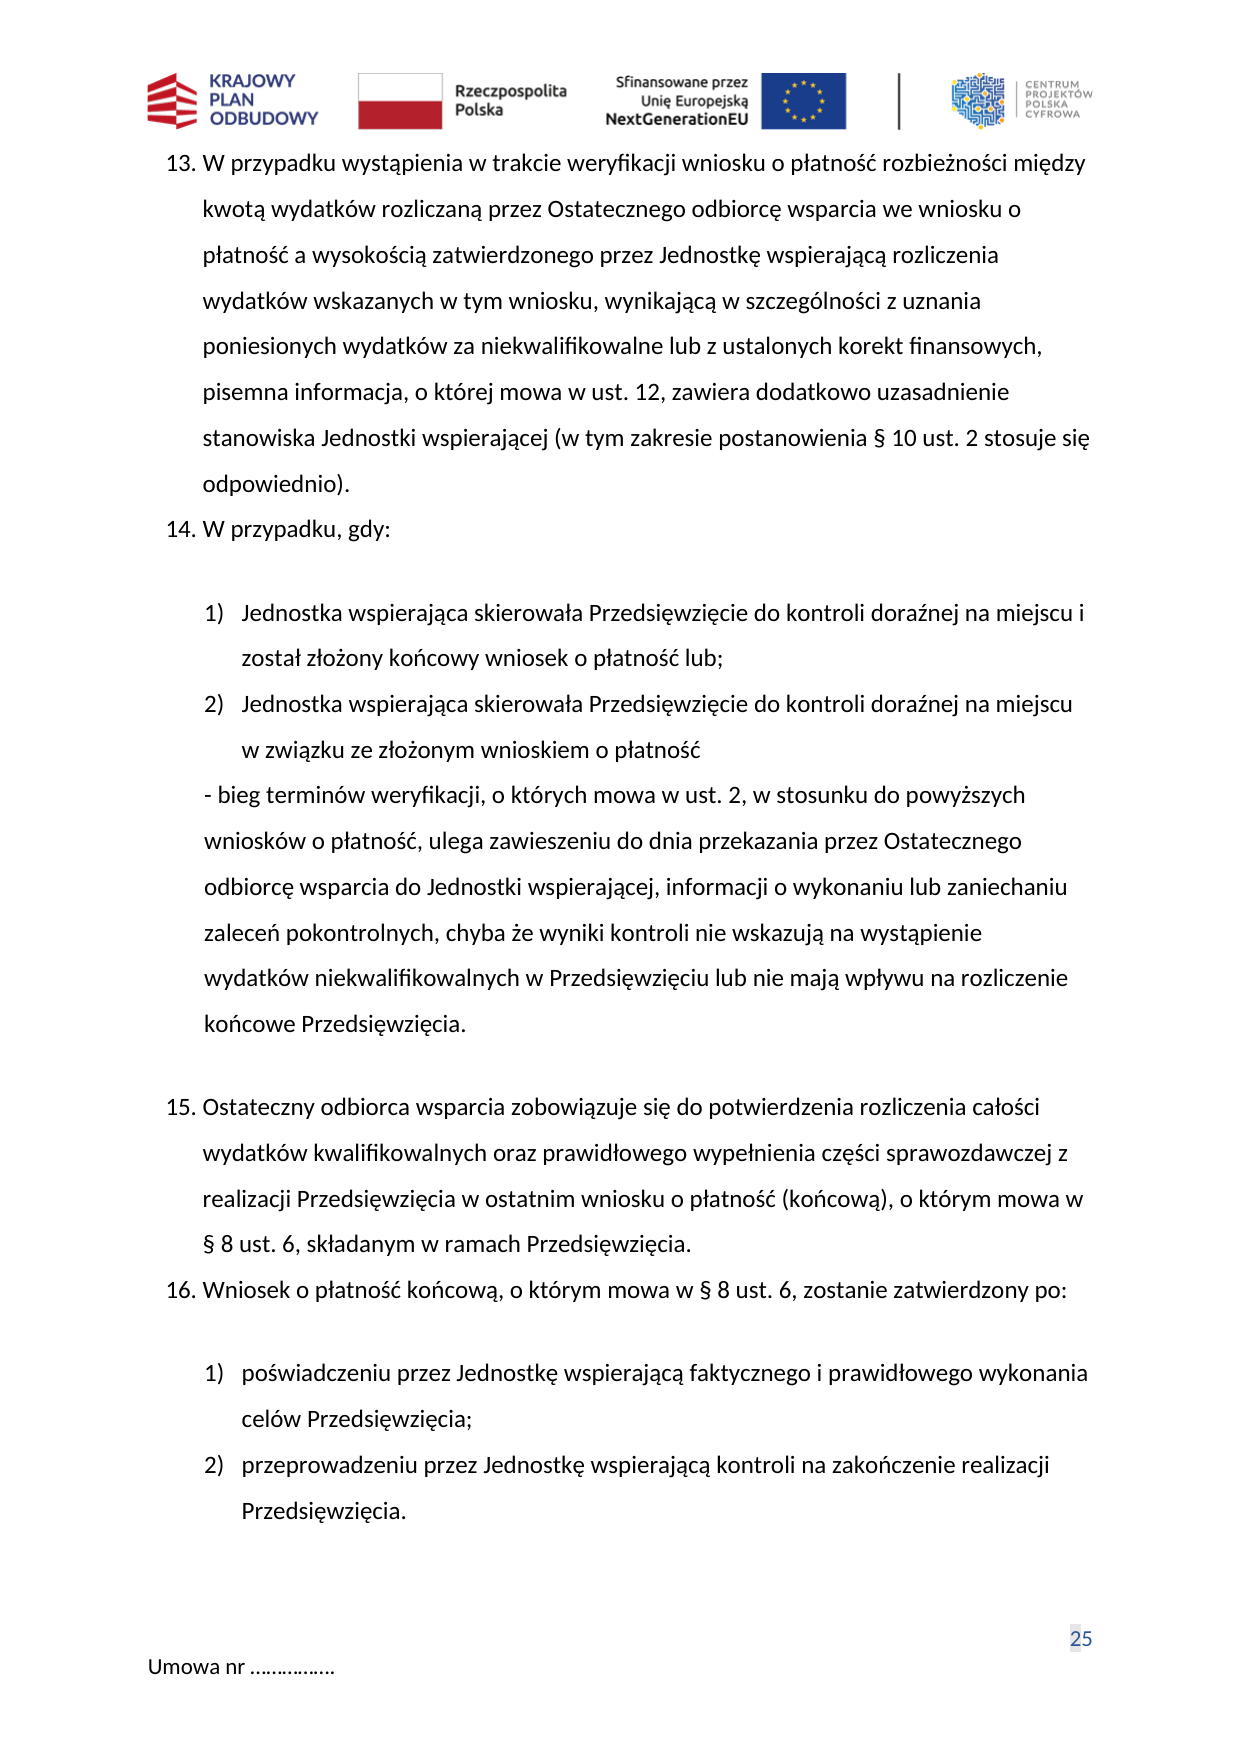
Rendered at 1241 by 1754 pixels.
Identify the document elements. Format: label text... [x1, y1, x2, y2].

text - bieg terminów weryfikacji, o których mowa w ust. 2, w stosunku do powyższych wniosków o płatność, ulega zawieszeniu do dnia przekazania przez Ostatecznego odbiorcę wsparcia do Jednostki wspierającej, informacji o wykonaniu lub zaniechaniu zaleceń pokontrolnych, chyba że wyniki kontroli nie wskazują na wystąpienie wydatków niekwalifikowalnych w Przedsięwzięciu lub nie mają wpływu na rozliczenie końcowe Przedsięwzięcia. [204, 779, 1093, 1039]
list Ostateczny odbiorca wsparcia zobowiązuje się do potwierdzenia rozliczenia całości wydatków kwalifikowalnych oraz prawidłowego wypełnienia części sprawozdawczej z realizacji Przedsięwzięcia w ostatnim wniosku o płatność (końcową), o którym mowa w § 8 ust. 6, składanym w ramach Przedsięwzięcia. [165, 1091, 1093, 1259]
picture [147, 73, 1093, 130]
list W przypadku, gdy: [165, 513, 1093, 544]
list przeprowadzeniu przez Jednostkę wspierającą kontroli na zakończenie realizacji Przedsięwzięcia. [204, 1449, 1093, 1525]
list Jednostka wspierająca skierowała Przedsięwzięcie do kontroli doraźnej na miejscu i został złożony końcowy wniosek o płatność lub; [204, 597, 1093, 673]
list poświadczeniu przez Jednostkę wspierającą faktycznego i prawidłowego wykonania celów Przedsięwzięcia; [204, 1358, 1093, 1434]
list W przypadku wystąpienia w trakcie weryfikacji wniosku o płatność rozbieżności między kwotą wydatków rozliczaną przez Ostatecznego odbiorcę wsparcia we wniosku o płatność a wysokością zatwierdzonego przez Jednostkę wspierającą rozliczenia wydatków wskazanych w tym wniosku, wynikającą w szczególności z uznania poniesionych wydatków za niekwalifikowalne lub z ustalonych korekt finansowych, pisemna informacja, o której mowa w ust. 12, zawiera dodatkowo uzasadnienie stanowiska Jednostki wspierającej (w tym zakresie postanowienia § 10 ust. 2 stosuje się odpowiednio). [165, 148, 1093, 498]
list Wniosek o płatność końcową, o którym mowa w § 8 ust. 6, zostanie zatwierdzony po: [165, 1274, 1093, 1305]
list Jednostka wspierająca skierowała Przedsięwzięcie do kontroli doraźnej na miejscu w związku ze złożonym wnioskiem o płatność [204, 688, 1093, 764]
